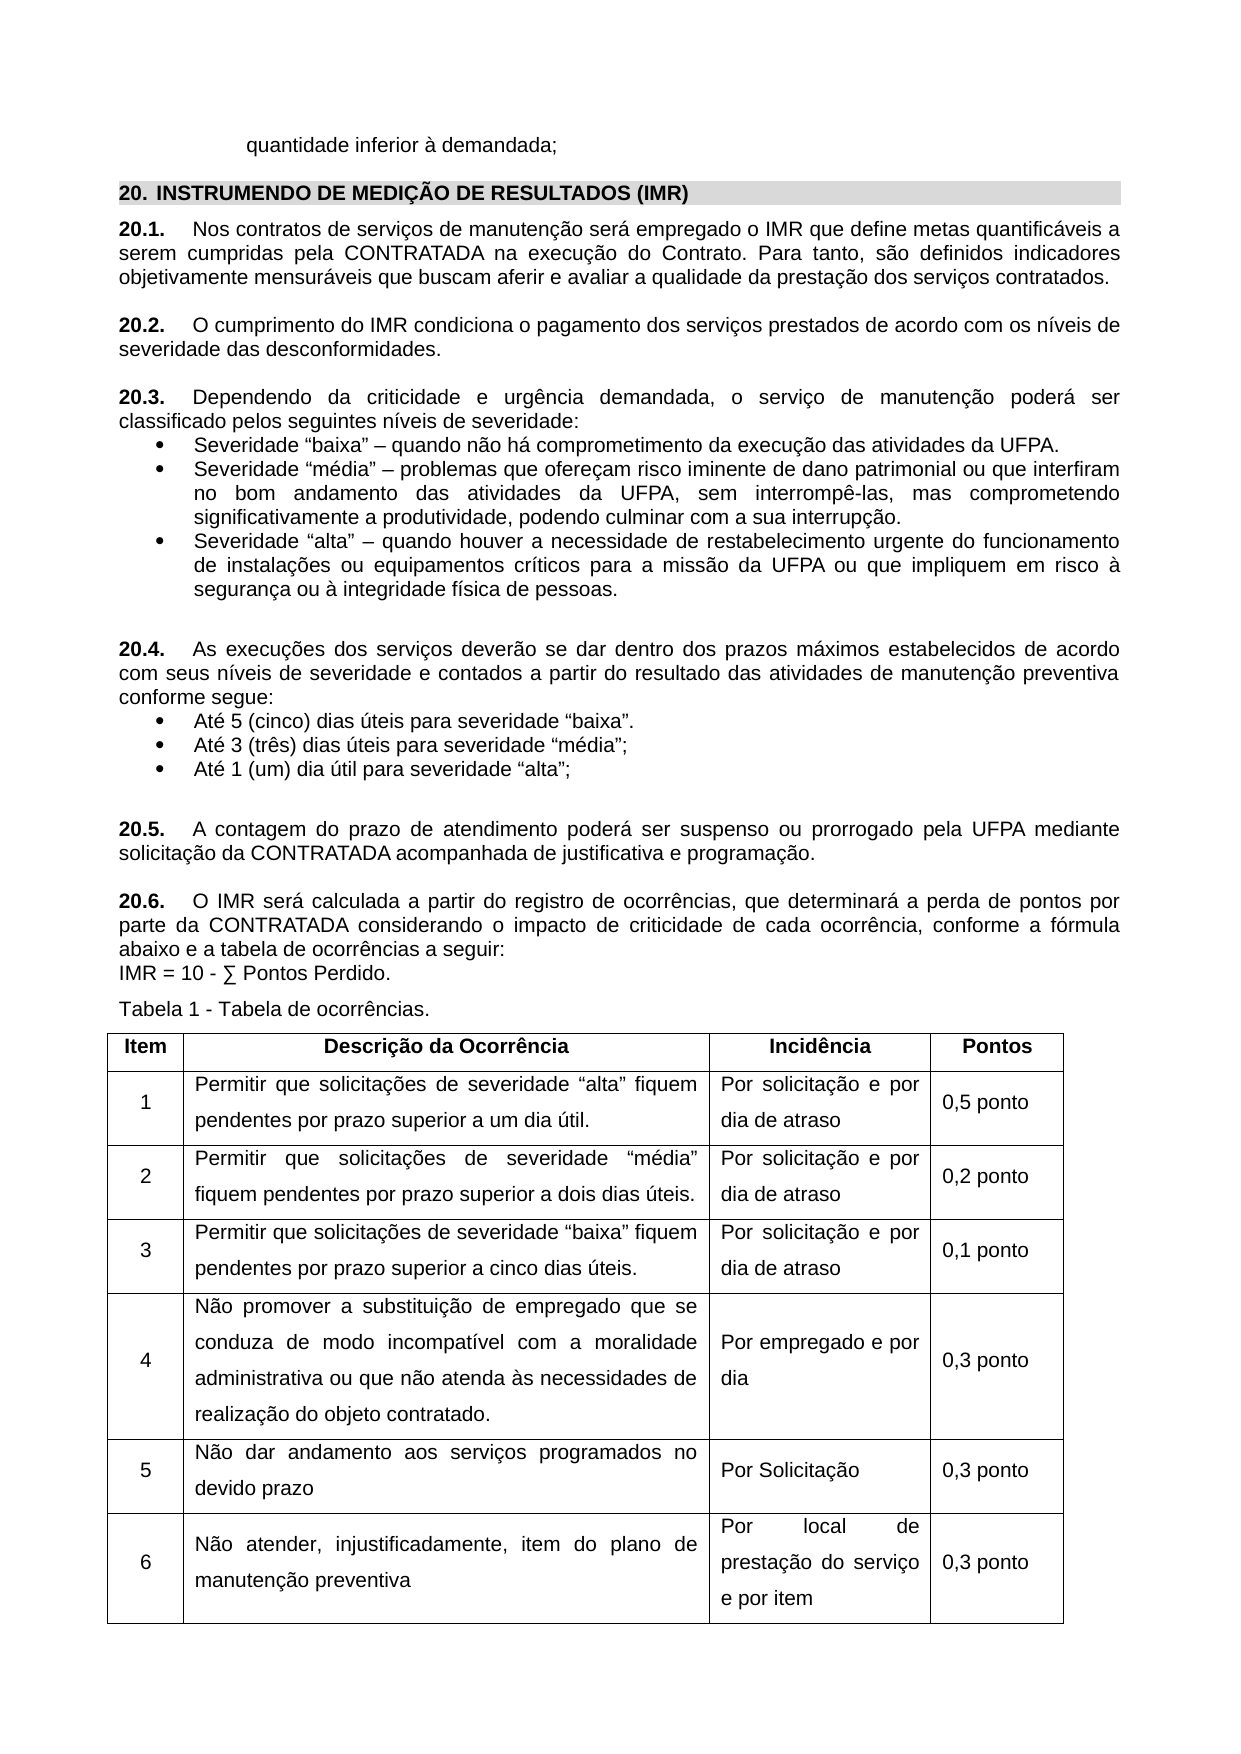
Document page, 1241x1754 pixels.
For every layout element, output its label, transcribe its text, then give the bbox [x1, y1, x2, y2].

table_cell 0,3 ponto [931, 1440, 1063, 1513]
list Severidade “alta” – quando houver a necessidade de restabelecimento urgente do funcionamento de instalações ou equipamentos críticos para a missão da UFPA ou que impliquem em risco à segurança ou à integridade física de pessoas. [156, 529, 1121, 601]
table_cell Por Solicitação [710, 1440, 930, 1513]
table_cell 0,2 ponto [931, 1146, 1063, 1219]
table_cell 0,3 ponto [931, 1294, 1063, 1439]
table_cell Permitir que solicitações de severidade “alta” fiquem pendentes por prazo superior a um dia útil. [184, 1072, 709, 1145]
table_cell 1 [108, 1072, 183, 1145]
text IMR = 10 - ∑ Pontos Perdido. [119, 961, 1121, 984]
table_cell Permitir que solicitações de severidade “baixa” fiquem pendentes por prazo superior a cinco dias úteis. [184, 1220, 709, 1293]
table_cell Não atender, injustificadamente, item do plano de manutenção preventiva [184, 1514, 709, 1623]
table_cell Por empregado e por dia [710, 1294, 930, 1439]
table_cell 0,5 ponto [931, 1072, 1063, 1145]
list Nos contratos de serviços de manutenção será empregado o IMR que define metas quantificáveis a serem cumpridas pela CONTRATADA na execução do Contrato. Para tanto, são definidos indicadores objetivamente mensuráveis que buscam aferir e avaliar a qualidade da prestação dos serviços contratados. [119, 217, 1121, 289]
table_cell 2 [108, 1146, 183, 1219]
list Dependendo da criticidade e urgência demandada, o serviço de manutenção poderá ser classificado pelos seguintes níveis de severidade: [119, 385, 1121, 433]
table_cell 0,1 ponto [931, 1220, 1063, 1293]
list A contagem do prazo de atendimento poderá ser suspenso ou prorrogado pela UFPA mediante solicitação da CONTRATADA acompanhada de justificativa e programação. [119, 817, 1121, 865]
list Até 5 (cinco) dias úteis para severidade “baixa”. [156, 709, 1121, 733]
table_cell Por solicitação e por dia de atraso [710, 1146, 930, 1219]
table_cell 5 [108, 1440, 183, 1513]
table_header Pontos [931, 1034, 1063, 1071]
list Severidade “média” – problemas que ofereçam risco iminente de dano patrimonial ou que interfiram no bom andamento das atividades da UFPA, sem interrompê-las, mas comprometendo significativamente a produtividade, podendo culminar com a sua interrupção. [156, 457, 1121, 529]
table_cell Não dar andamento aos serviços programados no devido prazo [184, 1440, 709, 1513]
list O IMR será calculada a partir do registro de ocorrências, que determinará a perda de pontos por parte da CONTRATADA considerando o impacto de criticidade de cada ocorrência, conforme a fórmula abaixo e a tabela de ocorrências a seguir: [119, 889, 1121, 961]
table_cell 6 [108, 1514, 183, 1623]
table_cell Por solicitação e por dia de atraso [710, 1220, 930, 1293]
list As execuções dos serviços deverão se dar dentro dos prazos máximos estabelecidos de acordo com seus níveis de severidade e contados a partir do resultado das atividades de manutenção preventiva conforme segue: [119, 637, 1121, 709]
table_cell 3 [108, 1220, 183, 1293]
table_cell Por solicitação e por dia de atraso [710, 1072, 930, 1145]
table_cell 4 [108, 1294, 183, 1439]
table_cell Por local de prestação do serviço e por item [710, 1514, 930, 1623]
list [194, 133, 1121, 157]
text Tabela 1 - Tabela de ocorrências. [119, 997, 1121, 1021]
table_header Incidência [710, 1034, 930, 1071]
table_cell 0,3 ponto [931, 1514, 1063, 1623]
list Até 3 (três) dias úteis para severidade “média”; [156, 733, 1121, 757]
list Até 1 (um) dia útil para severidade “alta”; [156, 757, 1121, 781]
list Severidade “baixa” – quando não há comprometimento da execução das atividades da UFPA. [156, 433, 1121, 457]
table_cell Não promover a substituição de empregado que se conduza de modo incompatível com a moralidade administrativa ou que não atenda às necessidades de realização do objeto contratado. [184, 1294, 709, 1439]
list INSTRUMENDO DE MEDIÇÃO DE RESULTADOS (IMR) [119, 181, 1121, 205]
table_header Item [108, 1034, 183, 1071]
table_header Descrição da Ocorrência [184, 1034, 709, 1071]
list O cumprimento do IMR condiciona o pagamento dos serviços prestados de acordo com os níveis de severidade das desconformidades. [119, 313, 1121, 361]
table_cell Permitir que solicitações de severidade “média” fiquem pendentes por prazo superior a dois dias úteis. [184, 1146, 709, 1219]
